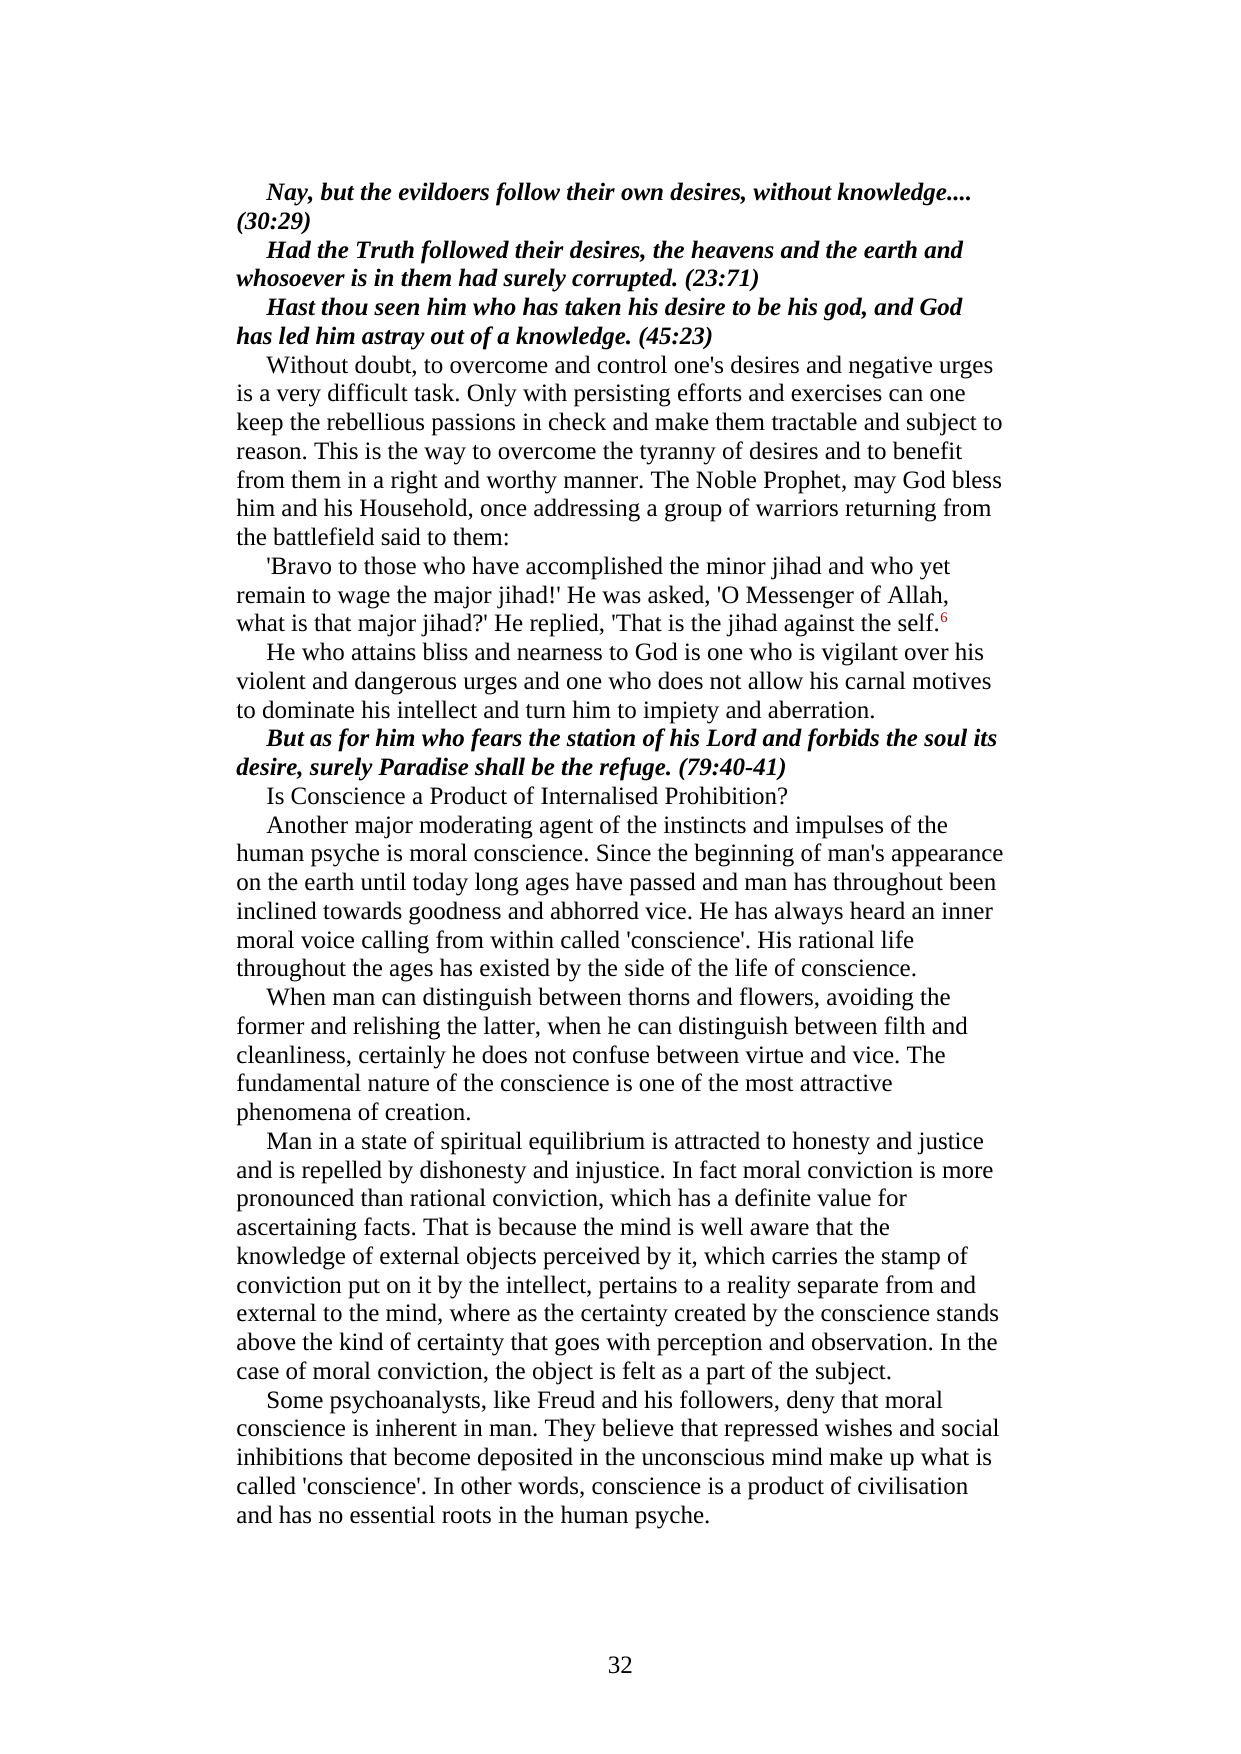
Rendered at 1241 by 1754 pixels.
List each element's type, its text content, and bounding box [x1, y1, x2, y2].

text Nay, but the evildoers follow their own desires, without knowledge.... (30:29) [236, 177, 1004, 235]
text When man can distinguish between thorns and flowers, avoiding the former and relishing the latter, when he can distinguish between filth and cleanliness, certainly he does not confuse between virtue and vice. The fundamental nature of the conscience is one of the most attractive phenomena of creation. [236, 982, 1004, 1126]
text 'Bravo to those who have accomplished the minor jihad and who yet remain to wage the major jihad!' He was asked, 'O Messenger of Allah, what is that major jihad?' He replied, 'That is the jihad against the self.6 [236, 551, 1004, 637]
text Hast thou seen him who has taken his desire to be his god, and God has led him astray out of a knowledge. (45:23) [236, 292, 1004, 350]
text He who attains bliss and nearness to God is one who is vigilant over his violent and dangerous urges and one who does not allow his carnal motives to dominate his intellect and turn him to impiety and aberration. [236, 637, 1004, 723]
text But as for him who fears the station of his Lord and forbids the soul its desire, surely Paradise shall be the refuge. (79:40-41) [236, 723, 1004, 781]
text Is Conscience a Product of Internalised Prohibition? [236, 781, 1004, 810]
text Had the Truth followed their desires, the heavens and the earth and whosoever is in them had surely corrupted. (23:71) [236, 235, 1004, 292]
text Man in a state of spiritual equilibrium is attracted to honesty and justice and is repelled by dishonesty and injustice. In fact moral conviction is more pronounced than rational conviction, which has a definite value for ascertaining facts. That is because the mind is well aware that the knowledge of external objects perceived by it, which carries the stamp of conviction put on it by the intellect, pertains to a reality separate from and external to the mind, where as the certainty created by the conscience stands above the kind of certainty that goes with perception and observation. In the case of moral conviction, the object is felt as a part of the subject. [236, 1126, 1004, 1385]
text Some psychoanalysts, like Freud and his followers, deny that moral conscience is inherent in man. They believe that repressed wishes and social inhibitions that become deposited in the unconscious mind make up what is called 'conscience'. In other words, conscience is a product of civilisation and has no essential roots in the human psyche. [236, 1385, 1004, 1528]
text Without doubt, to overcome and control one's desires and negative urges is a very difficult task. Only with persisting efforts and exercises can one keep the rebellious passions in check and make them tractable and subject to reason. This is the way to overcome the tyranny of desires and to benefit from them in a right and worthy manner. The Noble Prophet, may God bless him and his Household, once addressing a group of warriors returning from the battlefield said to them: [236, 350, 1004, 551]
text Another major moderating agent of the instincts and impulses of the human psyche is moral conscience. Since the beginning of man's appearance on the earth until today long ages have passed and man has throughout been inclined towards goodness and abhorred vice. He has always heard an inner moral voice calling from within called 'conscience'. His rational life throughout the ages has existed by the side of the life of conscience. [236, 810, 1004, 982]
